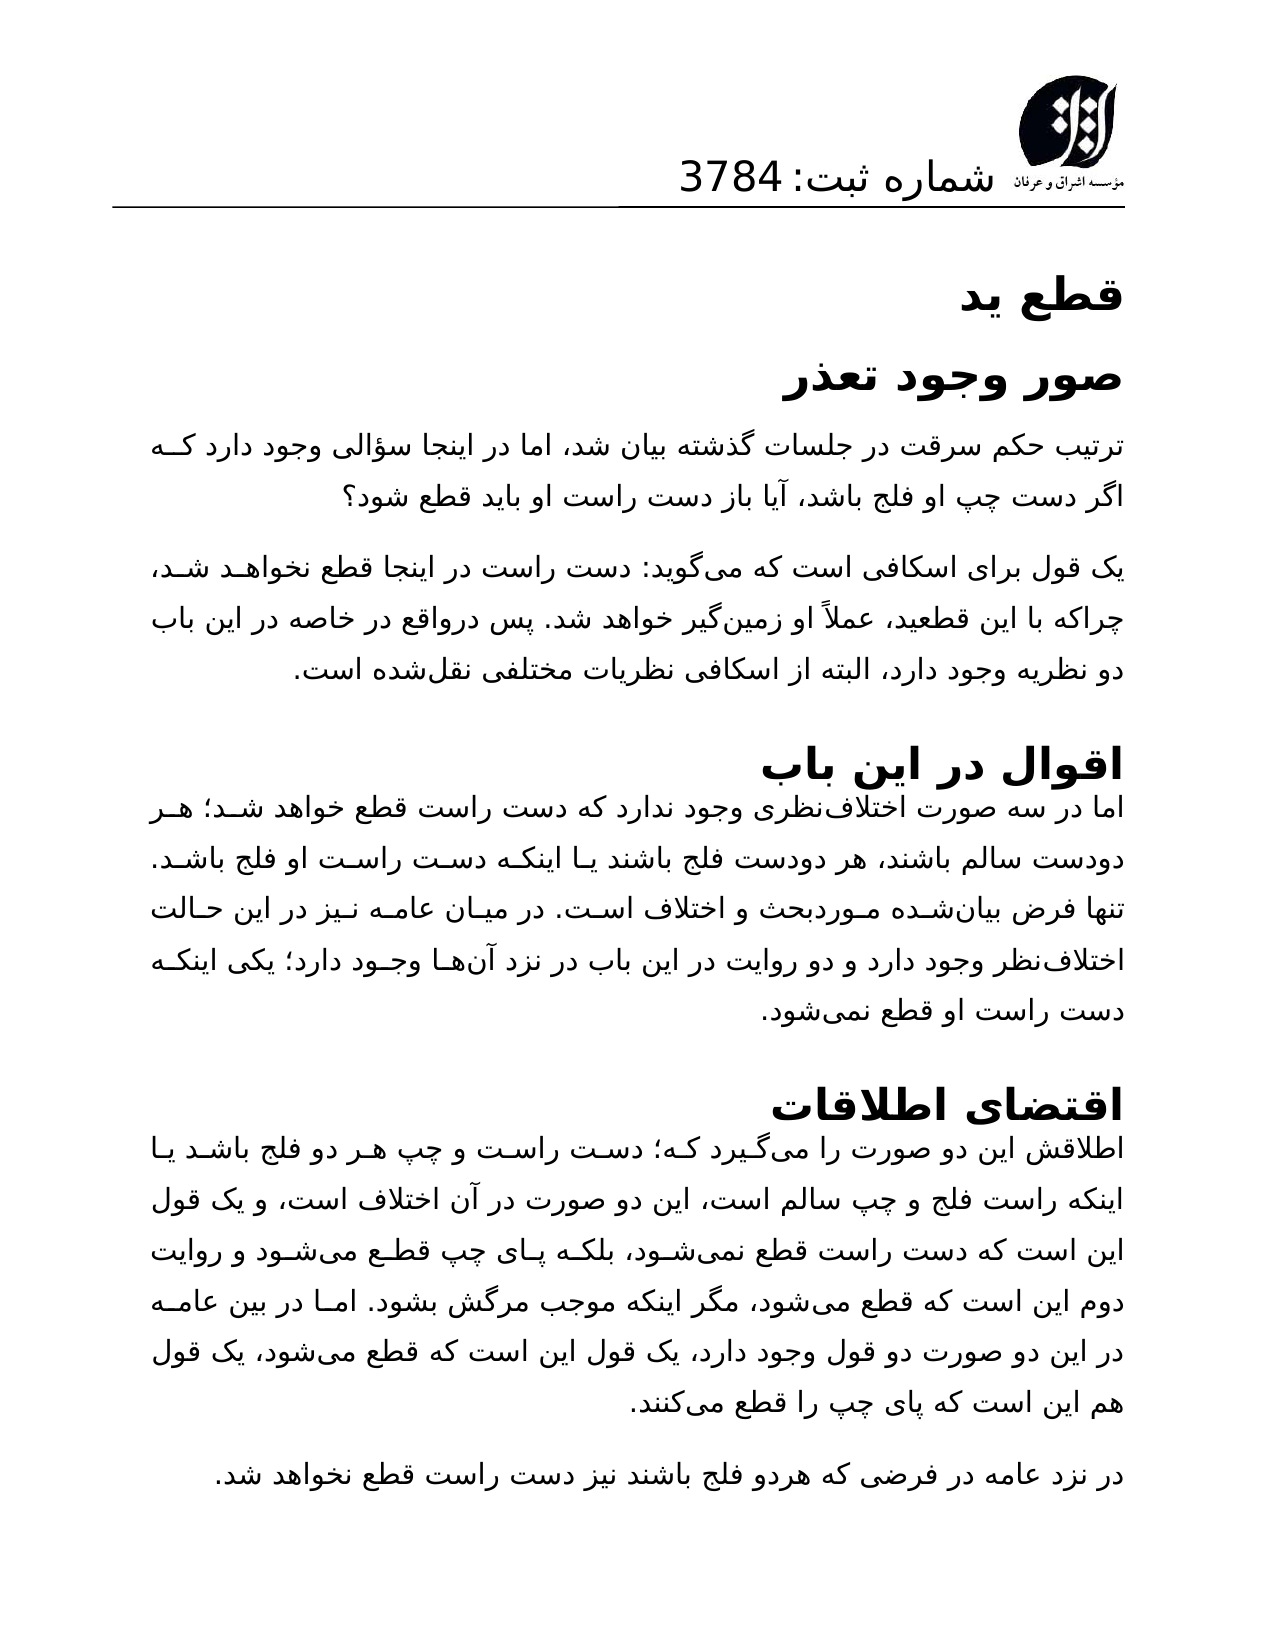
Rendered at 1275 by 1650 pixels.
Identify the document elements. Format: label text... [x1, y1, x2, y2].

text اما در سه صورت اختلاف‌نظری وجود ندارد که دست راست قطع خواهد شد؛ هر دودست سالم باشند، هر دودست فلج باشند یا اینکه دست راست او فلج باشد. تنها فرض بیان‌شده موردبحث و اختلاف است. در میان عامه نیز در این حالت اختلاف‌نظر وجود دارد و دو روایت در این باب در نزد آن‌ها وجود دارد؛ یکی اینکه دست راست او قطع نمی‌شود. [150, 790, 1125, 1028]
picture [1010, 75, 1125, 192]
text در نزد عامه در فرضی که هردو فلج باشند نیز دست راست قطع نخواهد شد. [150, 1457, 1125, 1491]
text یک قول برای اسکافی است که می‌گوید: دست راست در اینجا قطع نخواهد شد، چراکه با این قطعید، عملاً او زمین‌گیر خواهد شد. پس درواقع در خاصه در این باب دو نظریه وجود دارد، البته از اسکافی نظریات مختلفی نقل‌شده است. [150, 551, 1125, 687]
subtitle اقتضای اطلاقات [150, 1080, 1125, 1131]
subtitle اقوال در این باب [150, 739, 1125, 790]
subtitle صور وجود تعذر [150, 348, 1125, 401]
subtitle قطع ید [150, 268, 1125, 321]
text اطلاقش این دو صورت را می‌گیرد که؛ دست راست و چپ هر دو فلج باشد یا اینکه راست فلج و چپ سالم است، این دو صورت در آن اختلاف است، و یک قول این است که دست راست قطع نمی‌شود، بلکه پای چپ قطع می‌شود و روایت دوم این است که قطع می‌شود، مگر اینکه موجب مرگش بشود. اما در بین عامه در این دو صورت دو قول وجود دارد، یک قول این است که قطع می‌شود، یک قول هم این است که پای چپ را قطع می‌کنند. [150, 1131, 1125, 1420]
text ترتیب حکم سرقت در جلسات گذشته بیان شد، اما در اینجا سؤالی وجود دارد که اگر دست چپ او فلج باشد، آیا باز دست راست او باید قطع شود؟ [150, 428, 1125, 513]
